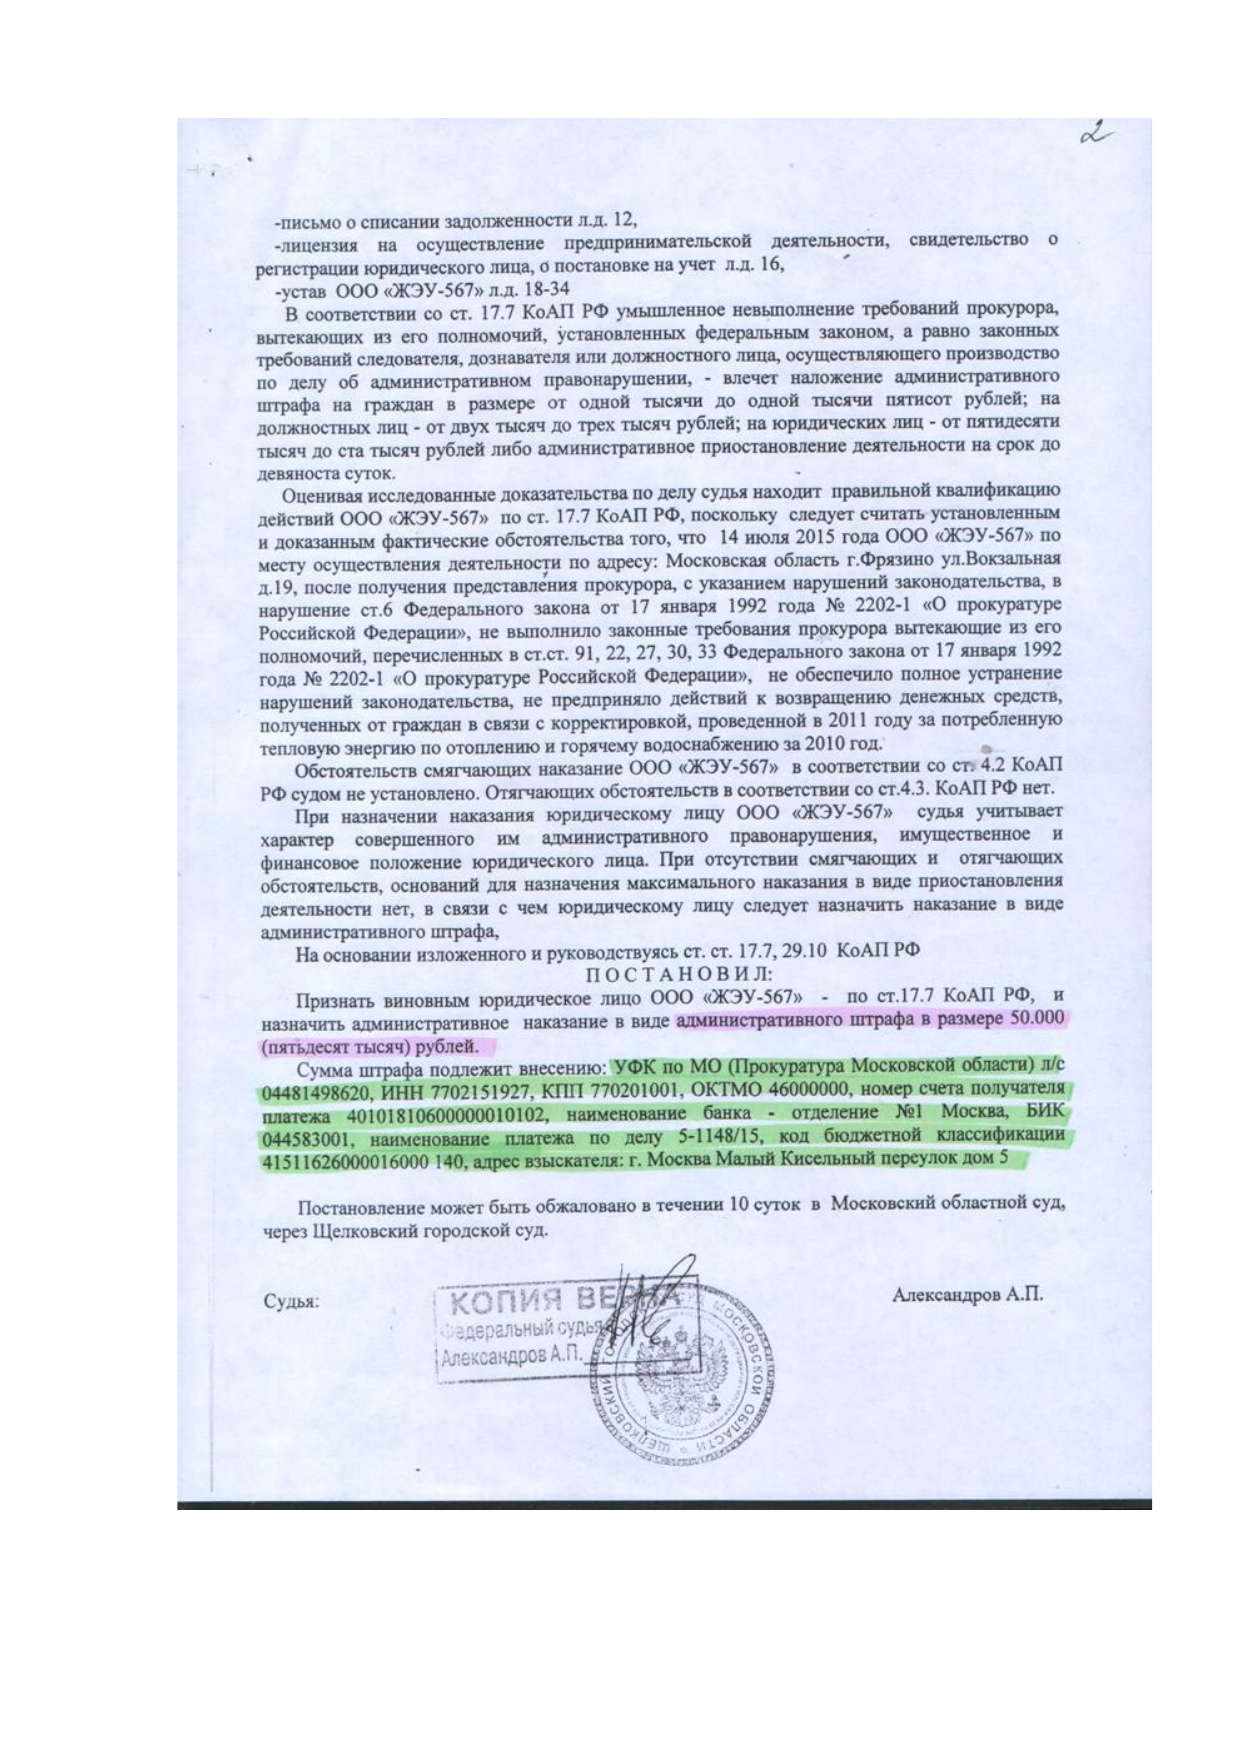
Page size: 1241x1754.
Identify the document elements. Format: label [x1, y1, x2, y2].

picture [177, 118, 1153, 1510]
